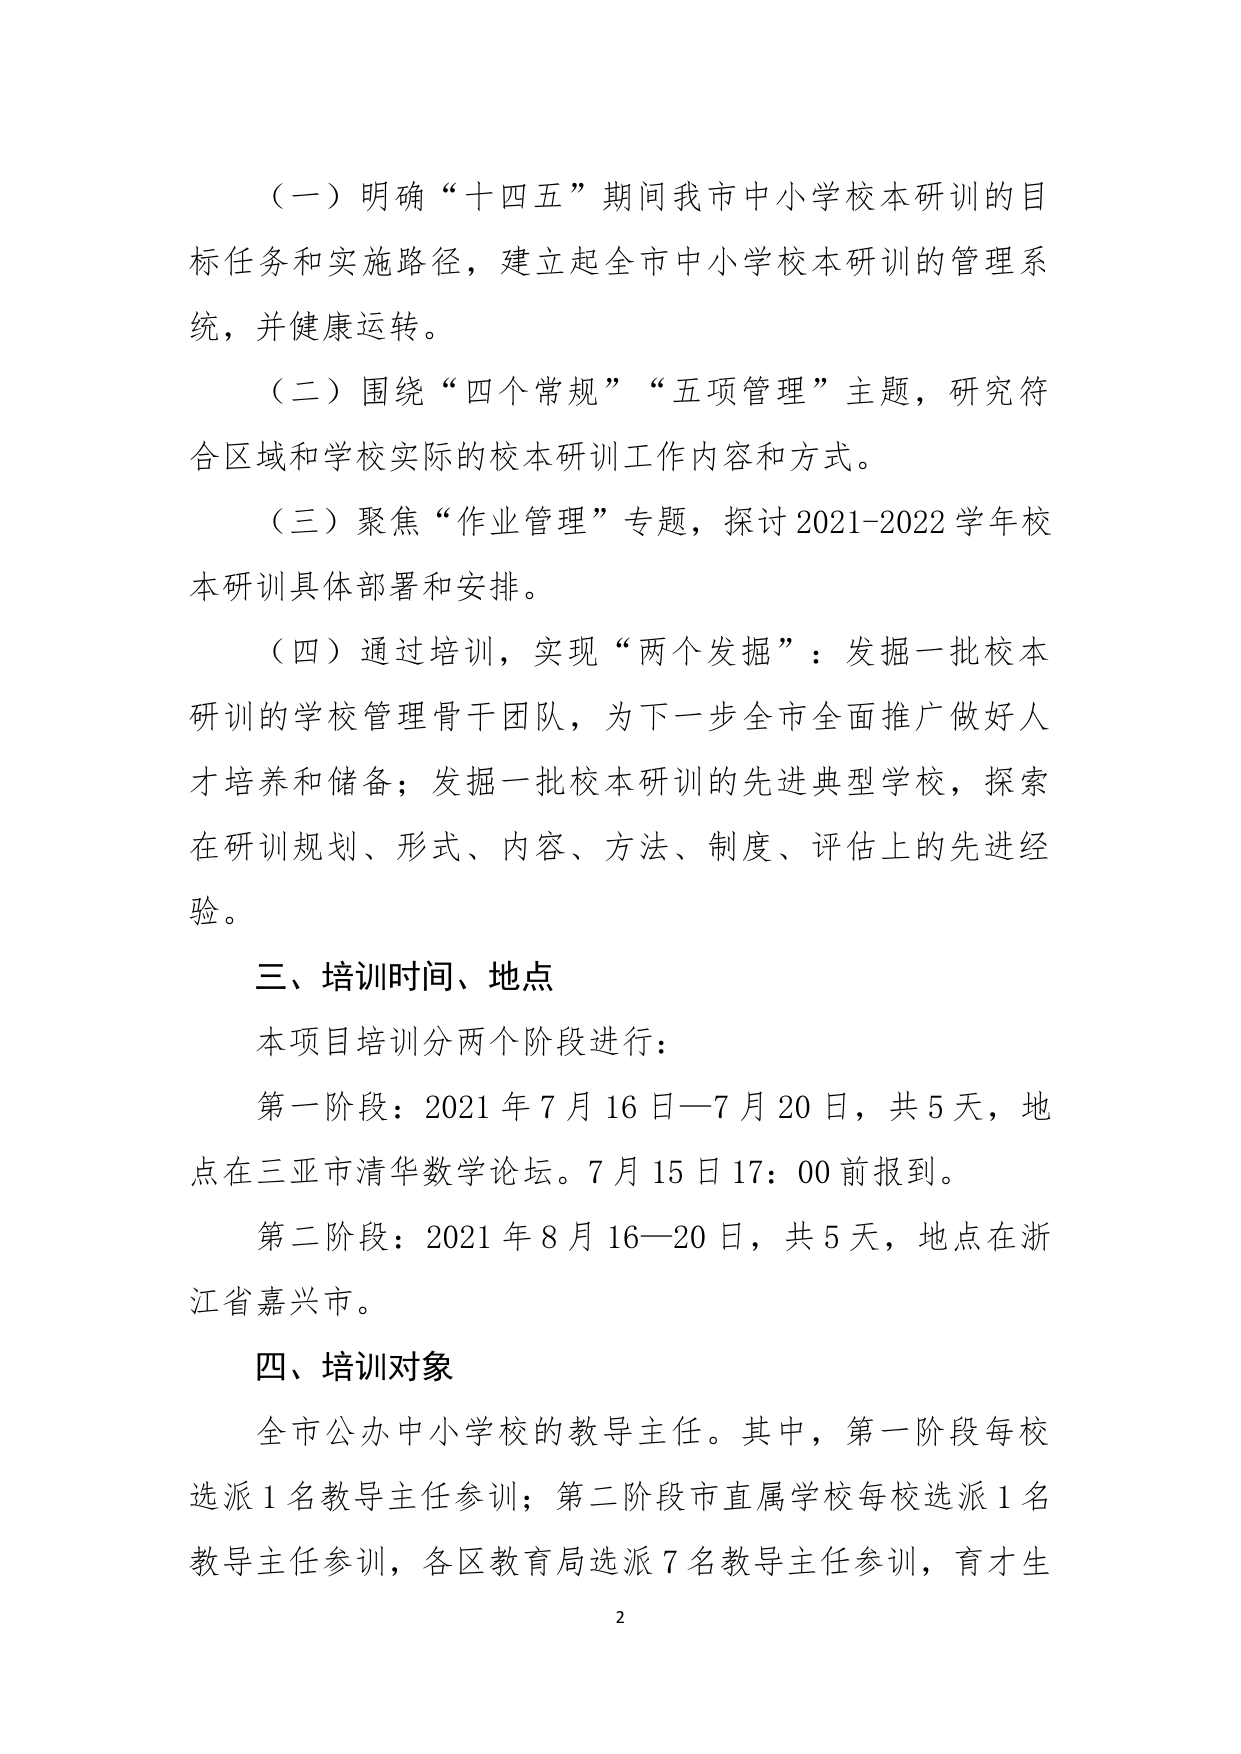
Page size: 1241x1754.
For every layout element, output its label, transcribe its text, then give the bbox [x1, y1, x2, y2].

text 第二阶段：2021年8月16—20日，共5天，地点在浙江省嘉兴市。 [187, 1202, 1053, 1332]
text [187, 1397, 1053, 1592]
text （二）围绕“四个常规”“五项管理”主题，研究符合区域和学校实际的校本研训工作内容和方式。 [187, 357, 1053, 487]
text 四、培训对象 [187, 1332, 1053, 1397]
text （一）明确“十四五”期间我市中小学校本研训的目标任务和实施路径，建立起全市中小学校本研训的管理系统，并健康运转。 [187, 162, 1053, 357]
text 第一阶段：2021年7月16日—7月20日，共5天，地点在三亚市清华数学论坛。7月15日17：00前报到。 [187, 1072, 1053, 1202]
text 三、培训时间、地点 [187, 942, 1053, 1007]
text （三）聚焦“作业管理”专题，探讨2021-2022学年校本研训具体部署和安排。 [187, 487, 1053, 617]
text 本项目培训分两个阶段进行： [187, 1007, 1053, 1072]
text （四）通过培训，实现“两个发掘”：发掘一批校本研训的学校管理骨干团队，为下一步全市全面推广做好人才培养和储备；发掘一批校本研训的先进典型学校，探索在研训规划、形式、内容、方法、制度、评估上的先进经验。 [187, 617, 1053, 942]
